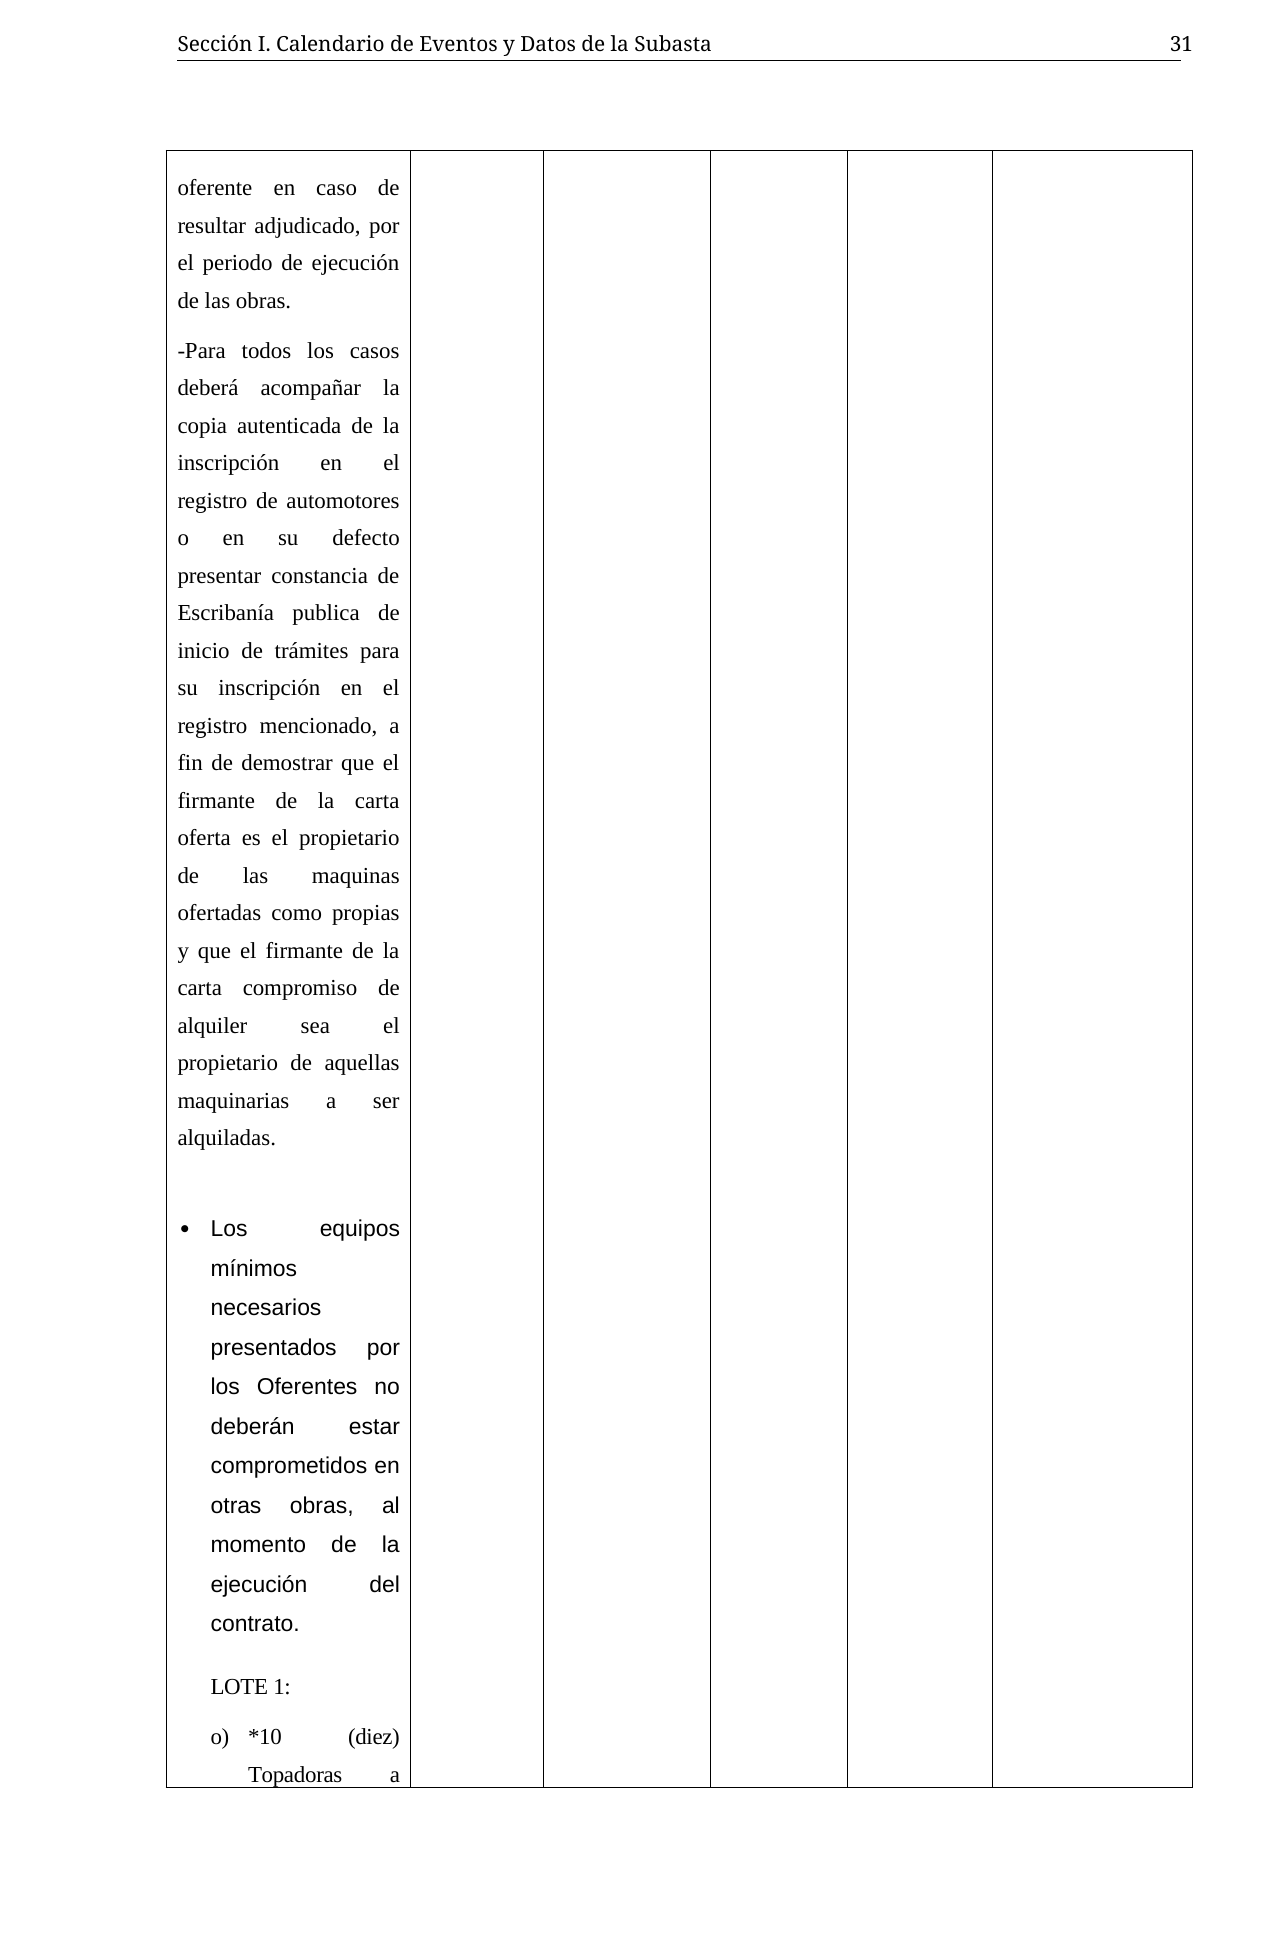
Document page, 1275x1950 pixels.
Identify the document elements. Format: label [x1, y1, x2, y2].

table_cell [993, 151, 1192, 1787]
table_cell [167, 151, 410, 1787]
table_cell [411, 151, 543, 1787]
table_cell [711, 151, 847, 1787]
table_cell [544, 151, 710, 1787]
table_cell [848, 151, 992, 1787]
